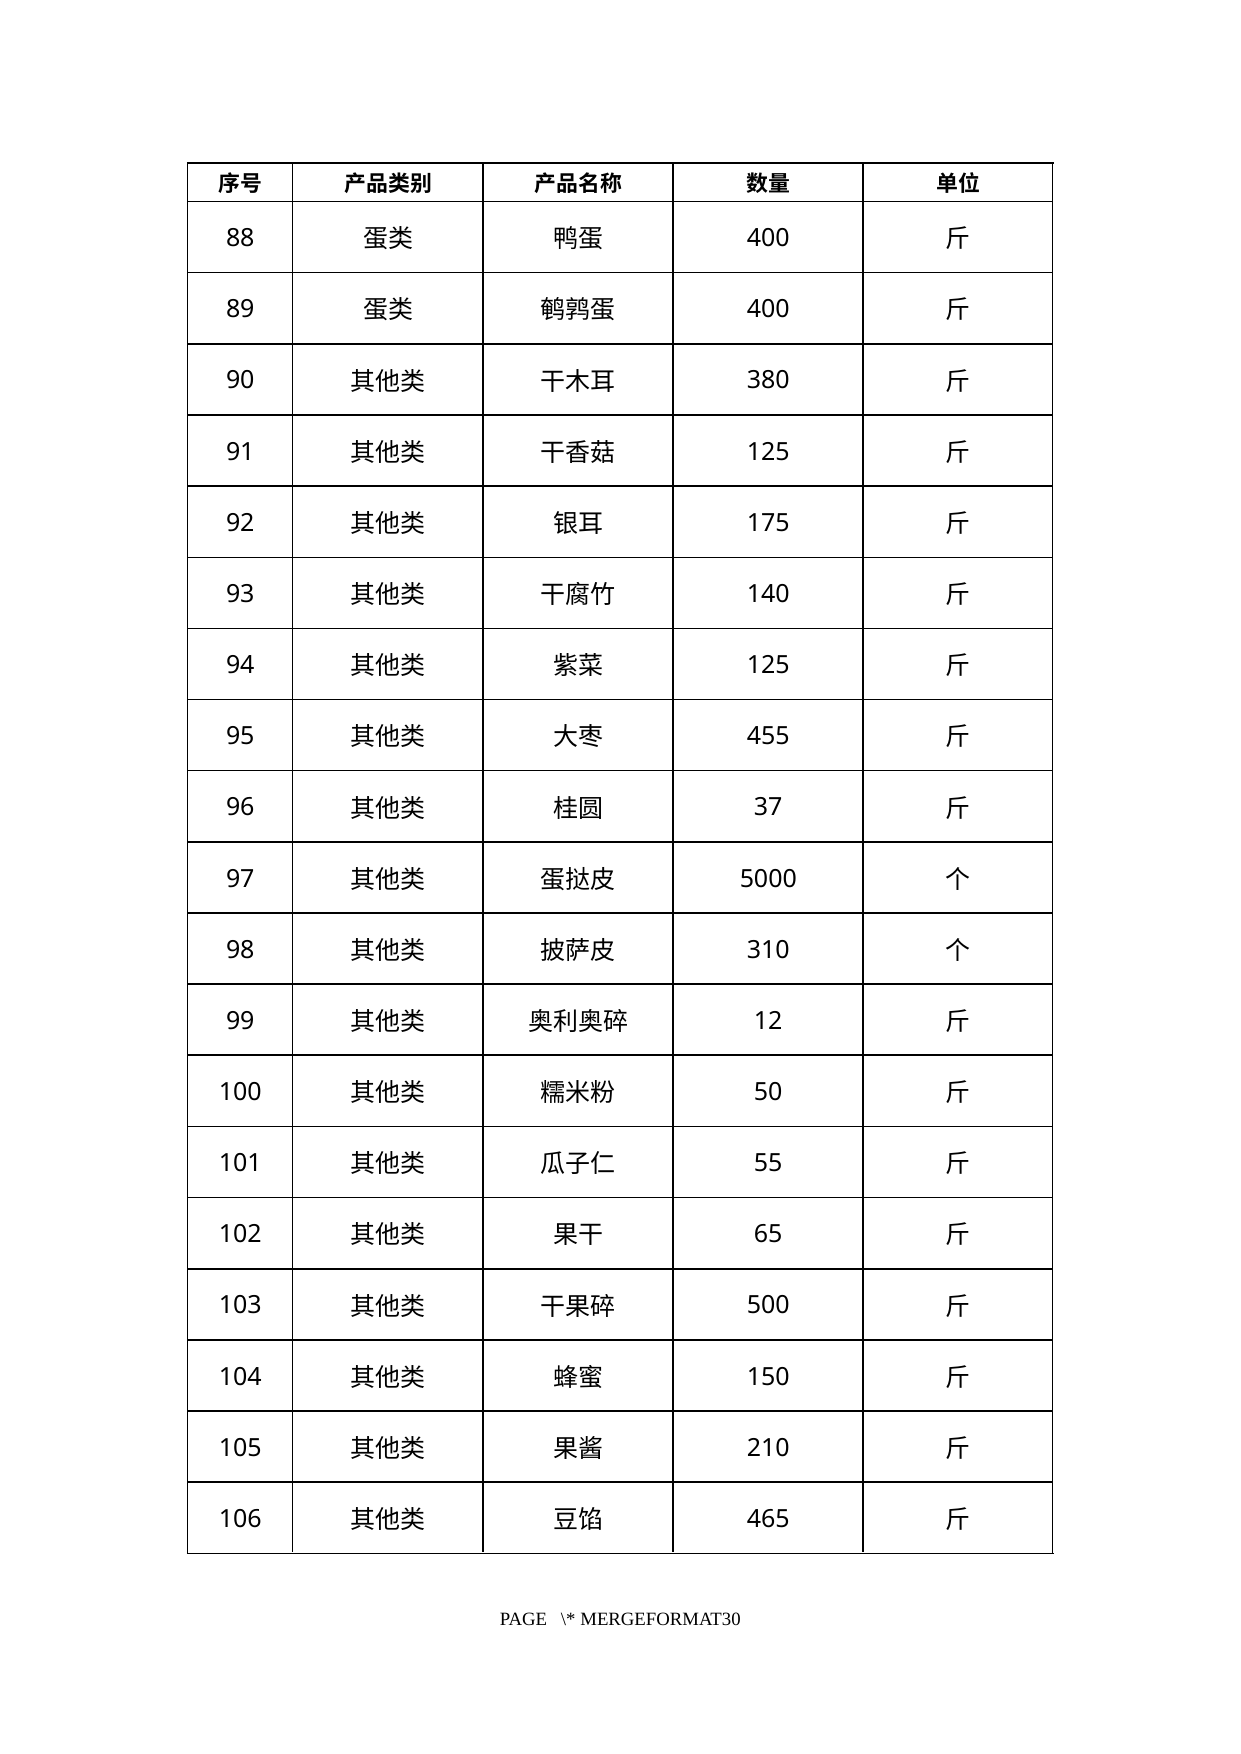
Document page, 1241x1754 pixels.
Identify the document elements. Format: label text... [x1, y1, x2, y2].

table_cell 94 [188, 629, 292, 699]
table_header 产品类别 [293, 164, 482, 201]
table_cell 干果碎 [484, 1270, 672, 1339]
table_cell 99 [188, 985, 292, 1054]
table_cell 干木耳 [484, 345, 672, 414]
table_cell 55 [674, 1127, 862, 1197]
table_cell 37 [674, 771, 862, 841]
table_cell 蛋挞皮 [484, 843, 672, 912]
table_cell 98 [188, 914, 292, 983]
table_cell 斤 [864, 345, 1052, 414]
table_cell 个 [864, 843, 1052, 912]
table_cell 93 [188, 558, 292, 627]
table_cell 豆馅 [484, 1483, 672, 1552]
table_cell 5000 [674, 843, 862, 912]
table_cell 其他类 [293, 487, 482, 556]
table_cell 银耳 [484, 487, 672, 556]
table_cell 斤 [864, 700, 1052, 770]
table_cell 100 [188, 1056, 292, 1126]
table_cell 斤 [864, 202, 1052, 272]
table_cell 其他类 [293, 416, 482, 485]
table_cell 150 [674, 1341, 862, 1410]
table_cell 88 [188, 202, 292, 272]
table_cell 380 [674, 345, 862, 414]
table_cell 96 [188, 771, 292, 841]
table_header 数量 [674, 164, 862, 201]
table_cell 465 [674, 1483, 862, 1552]
table_cell 蜂蜜 [484, 1341, 672, 1410]
table_cell 106 [188, 1483, 292, 1552]
table_cell 50 [674, 1056, 862, 1126]
table_cell 其他类 [293, 1341, 482, 1410]
table_cell 12 [674, 985, 862, 1054]
table_cell 102 [188, 1198, 292, 1268]
table_cell 斤 [864, 771, 1052, 841]
table_cell 果干 [484, 1198, 672, 1268]
table_cell 蛋类 [293, 202, 482, 272]
table_cell 其他类 [293, 985, 482, 1054]
table_cell 糯米粉 [484, 1056, 672, 1126]
table_cell 其他类 [293, 1270, 482, 1339]
table_cell 90 [188, 345, 292, 414]
table_cell 92 [188, 487, 292, 556]
table_cell 斤 [864, 1270, 1052, 1339]
table_cell 其他类 [293, 700, 482, 770]
table_cell 果酱 [484, 1412, 672, 1481]
table_cell 大枣 [484, 700, 672, 770]
table_cell 210 [674, 1412, 862, 1481]
table_cell 其他类 [293, 914, 482, 983]
table_cell 其他类 [293, 1412, 482, 1481]
table_cell 斤 [864, 273, 1052, 343]
table_cell 125 [674, 629, 862, 699]
table_cell 455 [674, 700, 862, 770]
table_cell 蛋类 [293, 273, 482, 343]
table_cell 个 [864, 914, 1052, 983]
table_cell 斤 [864, 1056, 1052, 1126]
table_cell 500 [674, 1270, 862, 1339]
table_cell 310 [674, 914, 862, 983]
table_cell 175 [674, 487, 862, 556]
table_cell 其他类 [293, 558, 482, 627]
table_cell 140 [674, 558, 862, 627]
table_cell 其他类 [293, 629, 482, 699]
table_cell 紫菜 [484, 629, 672, 699]
table_cell 桂圆 [484, 771, 672, 841]
table_cell 其他类 [293, 771, 482, 841]
table_cell 奥利奥碎 [484, 985, 672, 1054]
table_cell 干香菇 [484, 416, 672, 485]
table_cell 斤 [864, 1127, 1052, 1197]
table_header 序号 [188, 164, 292, 201]
table_cell 斤 [864, 629, 1052, 699]
table_cell 斤 [864, 1341, 1052, 1410]
table_cell 89 [188, 273, 292, 343]
table_cell 鹌鹑蛋 [484, 273, 672, 343]
table_cell 鸭蛋 [484, 202, 672, 272]
table_cell 101 [188, 1127, 292, 1197]
table_cell 斤 [864, 487, 1052, 556]
table_cell 其他类 [293, 1483, 482, 1552]
table_cell 斤 [864, 985, 1052, 1054]
table_cell 其他类 [293, 1056, 482, 1126]
table_cell 瓜子仁 [484, 1127, 672, 1197]
table_cell 91 [188, 416, 292, 485]
table_cell 105 [188, 1412, 292, 1481]
table_cell 其他类 [293, 345, 482, 414]
table_header 产品名称 [484, 164, 672, 201]
table_cell 103 [188, 1270, 292, 1339]
table_cell 400 [674, 273, 862, 343]
table_cell 95 [188, 700, 292, 770]
table_cell 其他类 [293, 1127, 482, 1197]
table_cell 400 [674, 202, 862, 272]
table_cell 披萨皮 [484, 914, 672, 983]
table_cell 其他类 [293, 843, 482, 912]
table_cell 其他类 [293, 1198, 482, 1268]
table_cell 干腐竹 [484, 558, 672, 627]
table_cell 斤 [864, 1198, 1052, 1268]
table_cell 斤 [864, 1483, 1052, 1552]
table_cell 125 [674, 416, 862, 485]
table_cell 斤 [864, 558, 1052, 627]
table_cell 97 [188, 843, 292, 912]
table_header 单位 [864, 164, 1052, 201]
table_cell 斤 [864, 416, 1052, 485]
table_cell 斤 [864, 1412, 1052, 1481]
table_cell 104 [188, 1341, 292, 1410]
table_cell 65 [674, 1198, 862, 1268]
